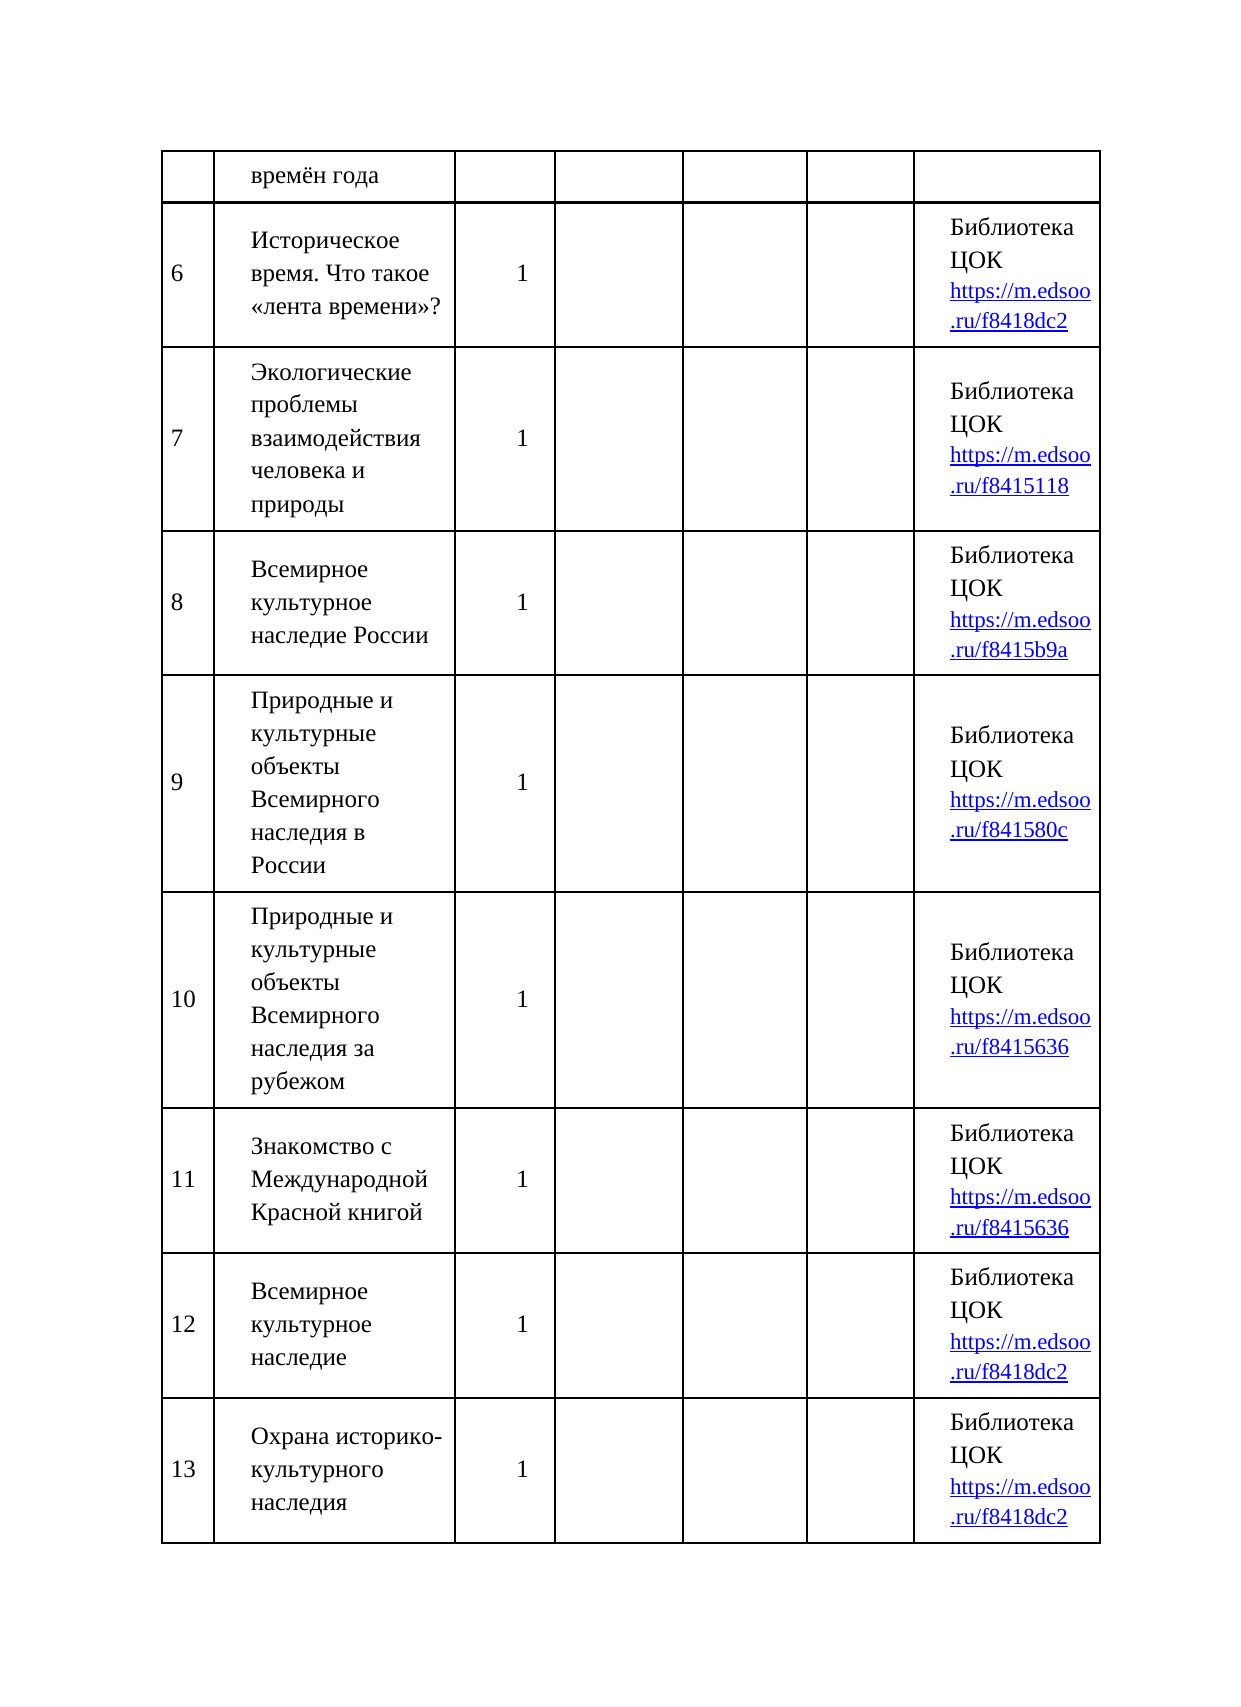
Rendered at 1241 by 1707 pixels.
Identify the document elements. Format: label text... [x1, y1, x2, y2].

table_cell [556, 348, 682, 529]
table_cell [684, 676, 806, 891]
table_cell 1 [456, 532, 554, 674]
table_cell [684, 348, 806, 529]
table_cell Библиотека ЦОК https://m.edsoo.ru/f841580c [915, 676, 1099, 891]
table_cell 7 [163, 348, 213, 529]
table_cell 1 [456, 1109, 554, 1252]
table_cell Природные и культурные объекты Всемирного наследия в России [215, 676, 454, 891]
table_cell Библиотека ЦОК https://m.edsoo.ru/f8415b9a [915, 532, 1099, 674]
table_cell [215, 152, 454, 201]
table_cell [556, 532, 682, 674]
table_cell [556, 676, 682, 891]
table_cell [915, 152, 1099, 201]
table_cell [684, 1399, 806, 1542]
table_cell 1 [456, 1399, 554, 1542]
table_cell Экологические проблемы взаимодействия человека и природы [215, 348, 454, 529]
table_cell [556, 893, 682, 1107]
table_cell [556, 1254, 682, 1397]
table_cell [808, 893, 913, 1107]
table_cell 1 [456, 152, 554, 201]
table_cell [556, 204, 682, 346]
table_cell Всемирное культурное наследие России [215, 532, 454, 674]
table_cell 1 [456, 348, 554, 529]
table_cell [808, 676, 913, 891]
table_cell [808, 1254, 913, 1397]
table_cell 6 [163, 204, 213, 346]
table_cell [684, 532, 806, 674]
table_cell 5 [163, 152, 213, 201]
table_cell Библиотека ЦОК https://m.edsoo.ru/f8415636 [915, 1109, 1099, 1252]
table_cell [556, 152, 682, 201]
table_cell Библиотека ЦОК https://m.edsoo.ru/f8418dc2 [915, 204, 1099, 346]
table_cell 1 [456, 676, 554, 891]
table_cell Охрана историко-культурного наследия [215, 1399, 454, 1542]
table_cell Историческое время. Что такое «лента времени»? [215, 204, 454, 346]
table_cell [808, 152, 913, 201]
table_cell 10 [163, 893, 213, 1107]
table_cell [808, 348, 913, 529]
table_cell [684, 893, 806, 1107]
table_cell 8 [163, 532, 213, 674]
table_cell 1 [456, 893, 554, 1107]
table_cell 13 [163, 1399, 213, 1542]
table_cell [808, 1399, 913, 1542]
table_cell [684, 1254, 806, 1397]
table_cell Библиотека ЦОК https://m.edsoo.ru/f8418dc2 [915, 1399, 1099, 1542]
table_cell 1 [456, 1254, 554, 1397]
table_cell 12 [163, 1254, 213, 1397]
table_cell Природные и культурные объекты Всемирного наследия за рубежом [215, 893, 454, 1107]
table_cell 9 [163, 676, 213, 891]
table_cell Библиотека ЦОК https://m.edsoo.ru/f8418dc2 [915, 1254, 1099, 1397]
table_cell 1 [456, 204, 554, 346]
table_cell Знакомство с Международной Красной книгой [215, 1109, 454, 1252]
table_cell [808, 532, 913, 674]
table_cell [808, 1109, 913, 1252]
table_cell [556, 1399, 682, 1542]
table_cell [808, 204, 913, 346]
table_cell 1 [684, 152, 806, 201]
table_cell [556, 1109, 682, 1252]
table_cell Библиотека ЦОК https://m.edsoo.ru/f8415636 [915, 893, 1099, 1107]
table_cell 11 [163, 1109, 213, 1252]
table_cell Библиотека ЦОК https://m.edsoo.ru/f8415118 [915, 348, 1099, 529]
table_cell [684, 1109, 806, 1252]
table_cell [684, 204, 806, 346]
table_cell Всемирное культурное наследие [215, 1254, 454, 1397]
